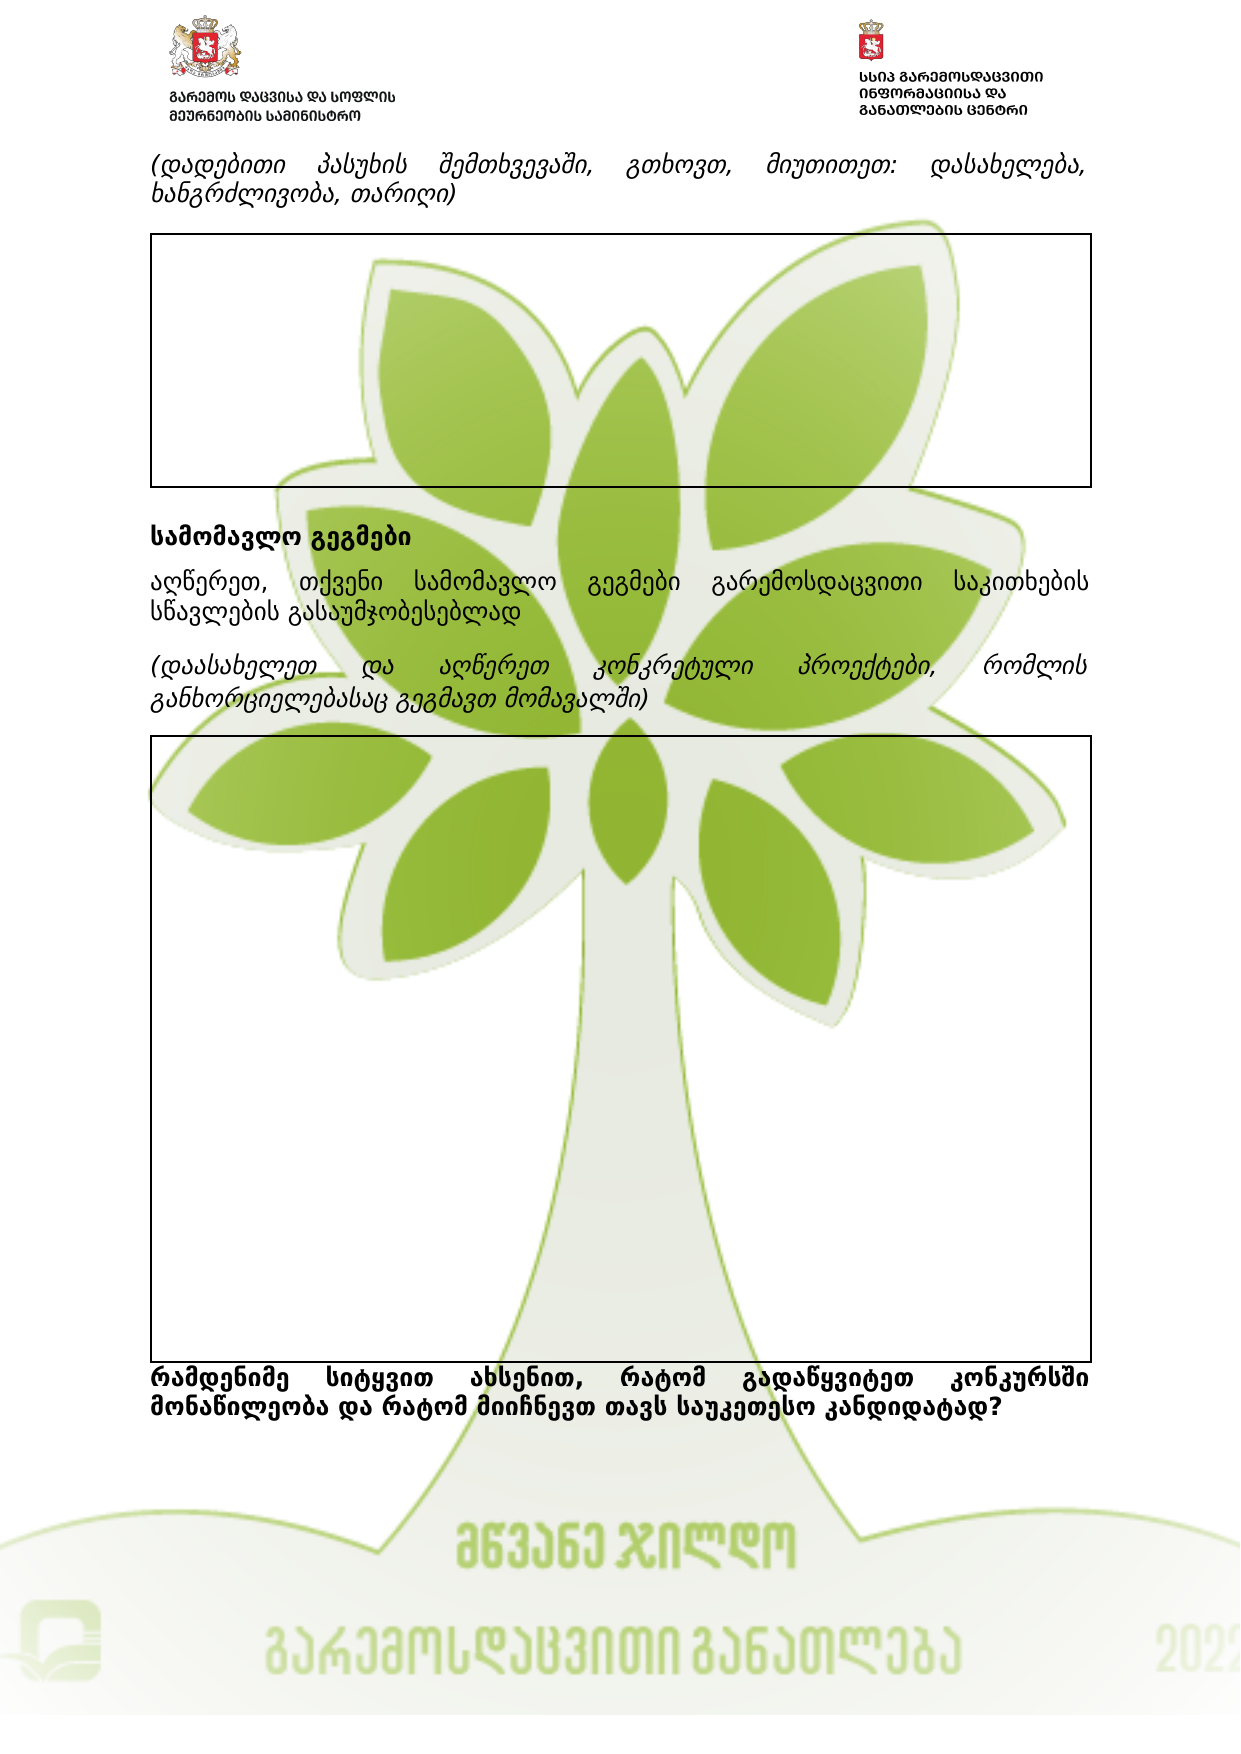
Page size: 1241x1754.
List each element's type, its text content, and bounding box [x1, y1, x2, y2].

text (დადებითი პასუხის შემთხვევაში, გთხოვთ, მიუთითეთ: დასახელება, ხანგრძლივობა, თარიღი) [150, 150, 1090, 208]
table_header [152, 235, 1090, 486]
text რამდენიმე სიტყვით ახსენით, რატომ გადაწყვიტეთ კონკურსში მონაწილეობა და რატომ მიიჩნევთ თავს საუკეთესო კანდიდატად? [150, 1363, 1090, 1421]
table_header [152, 737, 1090, 1361]
picture [0, 10, 1241, 1715]
text სამომავლო გეგმები [150, 522, 1090, 551]
text (დაასახელეთ და აღწერეთ კონკრეტული პროექტები, რომლის განხორციელებასაც გეგმავთ მომავალში) [150, 651, 1090, 714]
text აღწერეთ, თქვენი სამომავლო გეგმები გარემოსდაცვითი საკითხების სწავლების გასაუმჯობესებლად [150, 568, 1090, 626]
